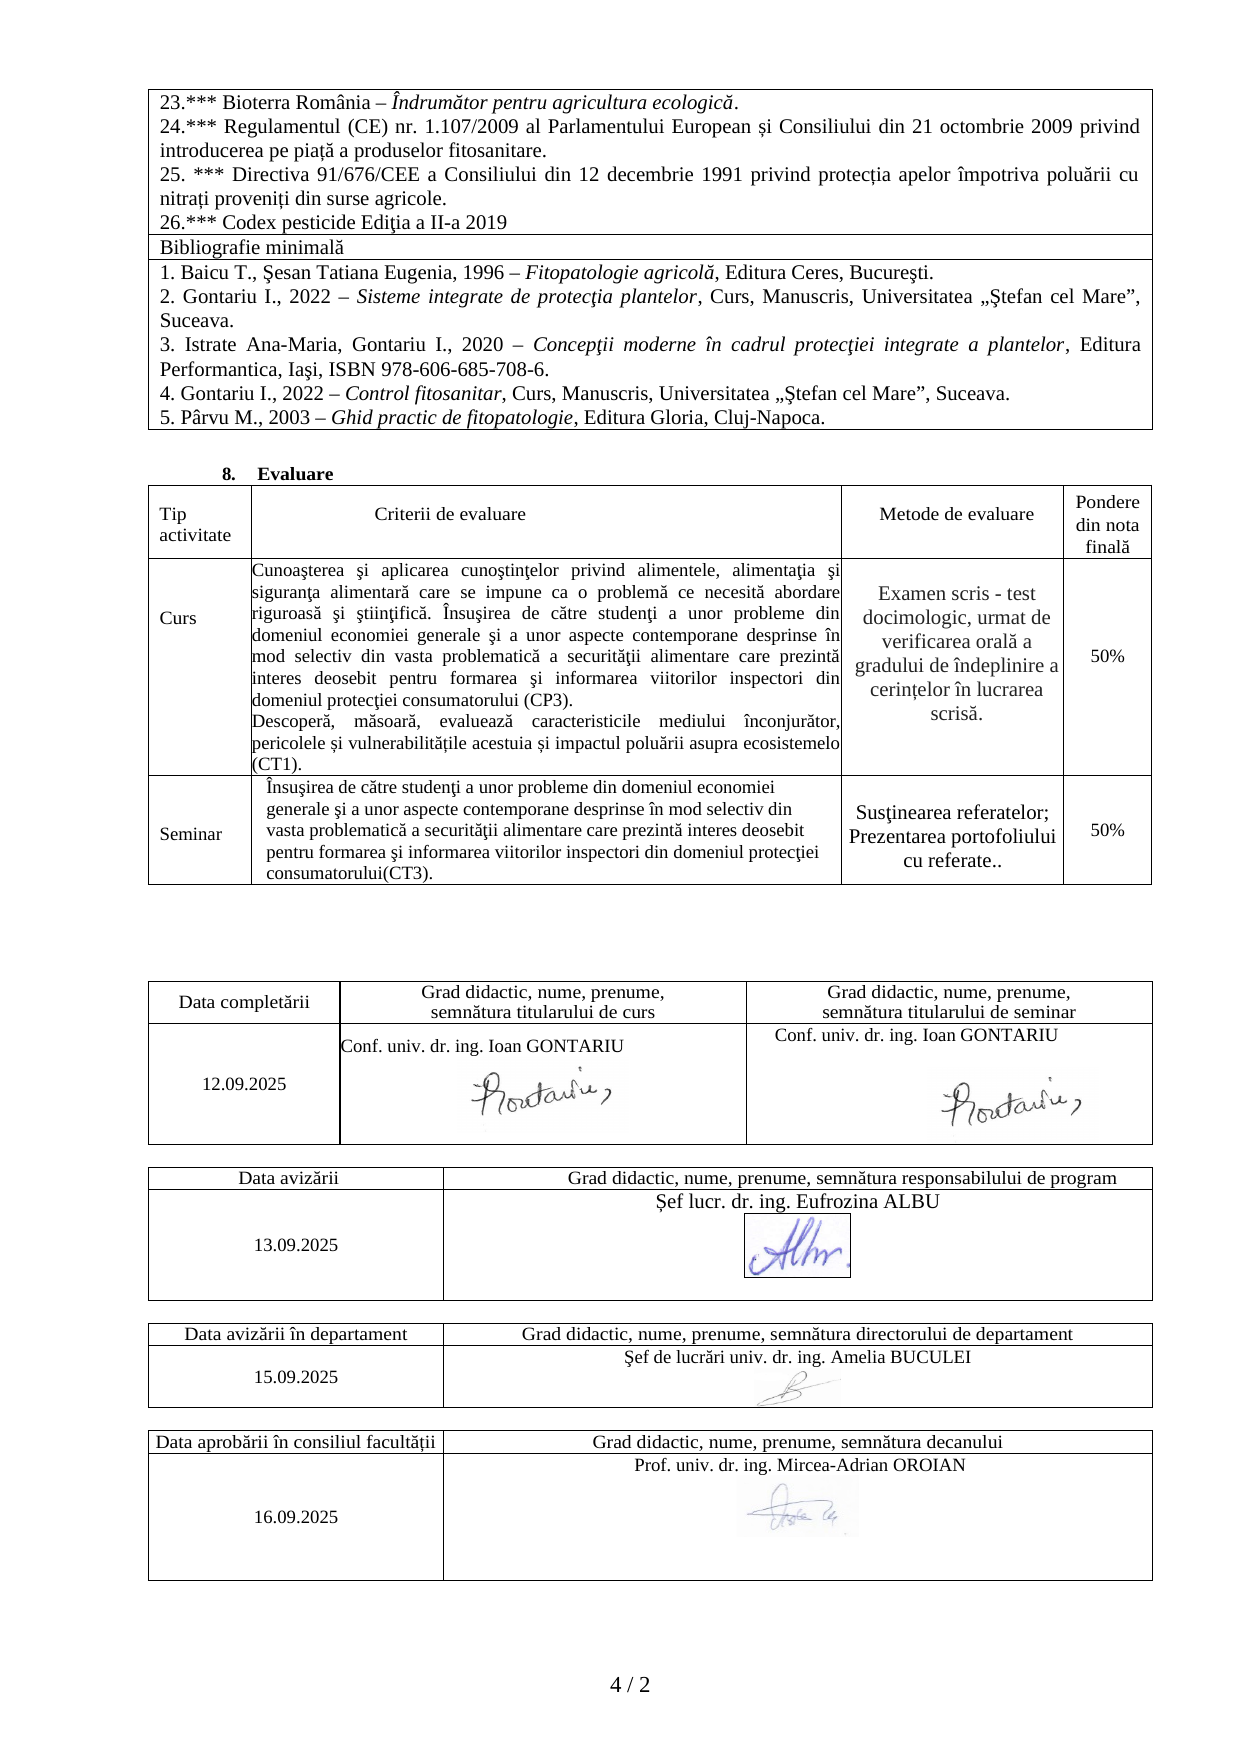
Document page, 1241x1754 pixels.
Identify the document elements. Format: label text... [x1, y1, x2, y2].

picture [736, 1475, 859, 1537]
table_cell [149, 90, 1152, 234]
table_header Data completării [149, 982, 339, 1023]
table_header Pondere din nota finală [1064, 486, 1151, 558]
picture [456, 1056, 630, 1133]
table_header Grad didactic, nume, prenume, semnătura directorului de departament [444, 1324, 1152, 1345]
table_cell Conf. univ. dr. ing. Ioan GONTARIU [341, 1024, 746, 1143]
table_header Tip activitate [149, 486, 251, 558]
table_cell Însuşirea de către studenţi a unor probleme din domeniul economiei generale şi a unor aspecte contemporane desprinse în mod selectiv din vasta problematică a securităţii alimentare care prezintă interes deosebit pentru formarea şi informarea viitorilor inspectori din domeniul protecţiei consumatorului(CT3). [252, 776, 841, 884]
picture [754, 1368, 841, 1407]
table_cell Bibliografie minimală [149, 235, 1152, 259]
table_cell Seminar [149, 776, 251, 884]
table_cell 1. Baicu T., Şesan Tatiana Eugenia, 1996 – Fitopatologie agricolă, Editura Ceres, Bucureşti. 2. Gontariu I., 2022 – Sisteme integrate de protecţia plantelor, Curs, Manuscris, Universitatea „Ştefan cel Mare”, Suceava. 3. Istrate Ana-Maria, Gontariu I., 2020 – Concepţii moderne în cadrul protecţiei integrate a plantelor, Editura Performantica, Iaşi, ISBN 978-606-685-708-6. 4. Gontariu I., 2022 – Control fitosanitar, Curs, Manuscris, Universitatea „Ştefan cel Mare”, Suceava. 5. Pârvu M., 2003 – Ghid practic de fitopatologie, Editura Gloria, Cluj-Napoca. [149, 260, 1152, 429]
table_cell Susţinearea referatelor; Prezentarea portofoliului cu referate.. [842, 776, 1063, 884]
table_cell Șef lucr. dr. ing. Eufrozina ALBU [444, 1190, 1152, 1299]
table_header Metode de evaluare [842, 486, 1063, 558]
table_header Data avizării în departament [149, 1324, 443, 1345]
table_cell 16.09.2025 [149, 1454, 443, 1580]
table_cell Şef de lucrări univ. dr. ing. Amelia BUCULEI [444, 1346, 1152, 1407]
table_cell Examen scris - test docimologic, urmat de verificarea orală a gradului de îndeplinire a cerințelor în lucrarea scrisă. [842, 559, 1063, 775]
list Evaluare [222, 462, 1152, 484]
table_cell Conf. univ. dr. ing. Ioan GONTARIU [747, 1024, 1152, 1143]
table_header Data avizării [149, 1168, 443, 1188]
table_cell 50% [1064, 559, 1151, 775]
table_cell 15.09.2025 [149, 1346, 443, 1407]
table_cell 50% [1064, 776, 1151, 884]
table_cell Curs [149, 559, 251, 775]
table_cell Cunoaşterea şi aplicarea cunoştinţelor privind alimentele, alimentaţia şi siguranţa alimentară care se impune ca o problemă ce necesită abordare riguroasă şi ştiinţifică. Însuşirea de către studenţi a unor probleme din domeniul economiei generale şi a unor aspecte contemporane desprinse în mod selectiv din vasta problematică a securităţii alimentare care prezintă interes deosebit pentru formarea şi informarea viitorilor inspectori din domeniul protecţiei consumatorului (CP3). Descoperă, măsoară, evaluează caracteristicile mediului înconjurător, pericolele și vulnerabilitățile acestuia și impactul poluării asupra ecosistemelo (CT1). [252, 559, 841, 775]
table_header Grad didactic, nume, prenume, semnătura titularului de seminar [747, 982, 1152, 1023]
table_cell 12.09.2025 [149, 1024, 339, 1143]
table_header Criterii de evaluare [252, 486, 841, 558]
table_cell 13.09.2025 [149, 1190, 443, 1299]
picture [926, 1067, 1100, 1144]
table_cell Prof. univ. dr. ing. Mircea-Adrian OROIAN [444, 1454, 1152, 1580]
table_header Grad didactic, nume, prenume, semnătura decanului [444, 1431, 1152, 1453]
table_header Grad didactic, nume, prenume, semnătura titularului de curs [341, 982, 746, 1023]
table_header Grad didactic, nume, prenume, semnătura responsabilului de program [444, 1168, 1152, 1188]
table_header Data aprobării în consiliul facultății [149, 1431, 443, 1453]
